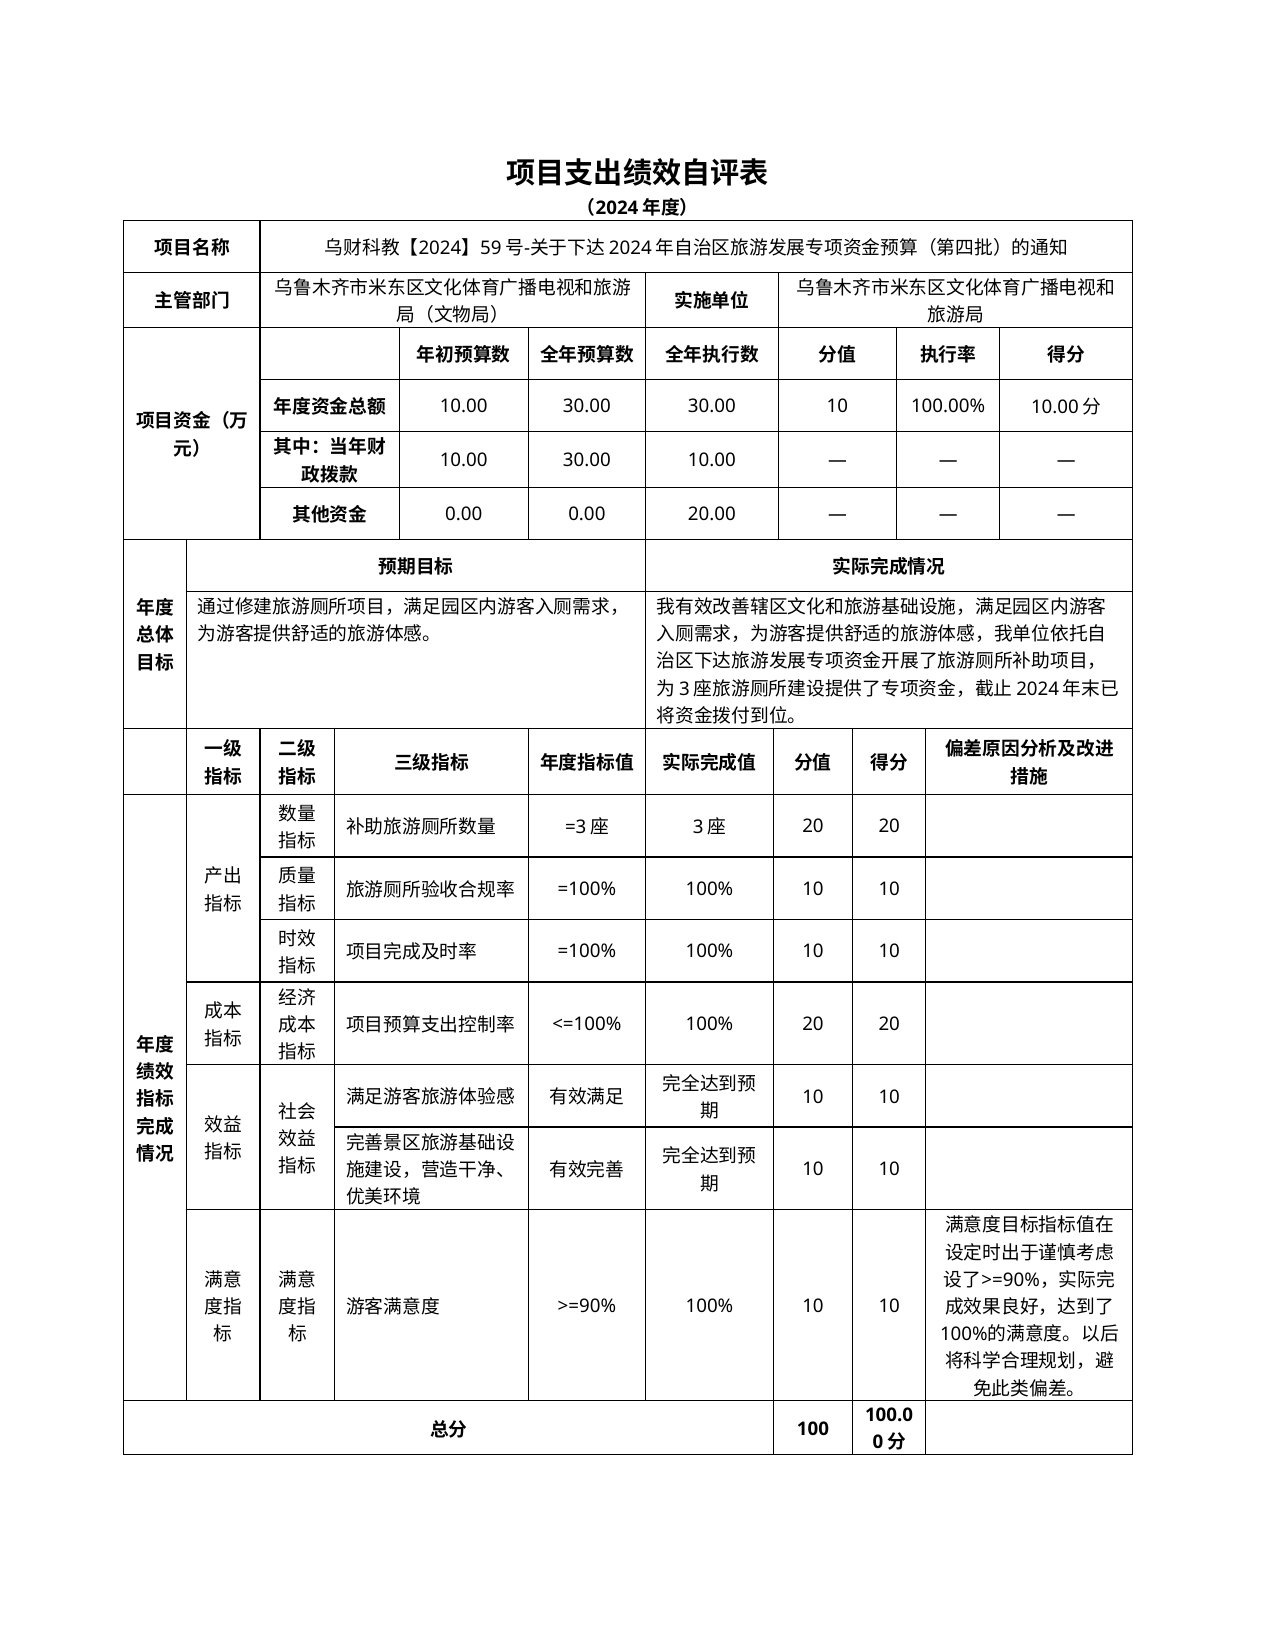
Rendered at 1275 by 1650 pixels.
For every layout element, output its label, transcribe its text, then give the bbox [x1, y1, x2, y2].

table_cell 满意度指标 [261, 1210, 334, 1400]
table_cell 我有效改善辖区文化和旅游基础设施，满足园区内游客入厕需求，为游客提供舒适的旅游体感，我单位依托自治区下达旅游发展专项资金开展了旅游厕所补助项目，为3座旅游厕所建设提供了专项资金，截止2024年末已将资金拨付到位。 [646, 592, 1132, 728]
table_cell 质量指标 [261, 858, 334, 919]
table_cell 项目预算支出控制率 [335, 983, 528, 1064]
table_cell [926, 1065, 1132, 1126]
table_cell [926, 1128, 1132, 1209]
table_cell 有效完善 [529, 1128, 645, 1209]
table_cell — [779, 488, 896, 539]
table_cell 时效指标 [261, 920, 334, 981]
table_cell 项目资金（万元） [124, 328, 259, 539]
table_cell 20 [774, 983, 852, 1064]
table_cell 100.00分 [853, 1401, 925, 1454]
table_cell 乌鲁木齐市米东区文化体育广播电视和旅游局（文物局） [261, 273, 645, 327]
table_cell >=90% [529, 1210, 645, 1400]
table_cell 经济成本指标 [261, 983, 334, 1064]
table_cell 补助旅游厕所数量 [335, 795, 528, 856]
table_cell 总分 [124, 1401, 773, 1454]
table_cell 得分 [1000, 328, 1132, 379]
table_cell — [779, 432, 896, 487]
table_cell 其他资金 [261, 488, 399, 539]
table_cell 实际完成情况 [646, 540, 1132, 591]
table_cell 年度绩效指标完成情况 [124, 795, 186, 1400]
table_cell 其中：当年财政拨款 [261, 432, 399, 487]
table_cell 数量指标 [261, 795, 334, 856]
table_cell 10 [779, 380, 896, 431]
table_cell 通过修建旅游厕所项目，满足园区内游客入厕需求，为游客提供舒适的旅游体感。 [187, 592, 645, 728]
table_cell 成本指标 [187, 983, 259, 1064]
table_cell — [897, 488, 999, 539]
table_cell 10 [853, 1128, 925, 1209]
table_cell 10 [774, 858, 852, 919]
table_cell 社会效益指标 [261, 1065, 334, 1209]
table_cell 满足游客旅游体验感 [335, 1065, 528, 1126]
table_cell [926, 1401, 1132, 1454]
table_cell 三级指标 [335, 729, 528, 794]
table_cell 10 [853, 858, 925, 919]
table_header 乌财科教【2024】59号-关于下达2024年自治区旅游发展专项资金预算（第四批）的通知 [261, 221, 1132, 272]
table_header 项目名称 [124, 221, 259, 272]
table_cell [926, 795, 1132, 856]
table_cell [926, 983, 1132, 1064]
table_cell 旅游厕所验收合规率 [335, 858, 528, 919]
table_cell 10.00分 [1000, 380, 1132, 431]
table_cell 20 [853, 983, 925, 1064]
table_cell 产出指标 [187, 795, 259, 981]
table_cell — [1000, 432, 1132, 487]
table_cell 乌鲁木齐市米东区文化体育广播电视和旅游局 [779, 273, 1132, 327]
text （2024年度） [187, 192, 1087, 219]
table_cell — [897, 432, 999, 487]
table_cell 完善景区旅游基础设施建设，营造干净、优美环境 [335, 1128, 528, 1209]
table_cell 30.00 [646, 380, 778, 431]
table_cell 0.00 [400, 488, 528, 539]
table_cell — [1000, 488, 1132, 539]
table_cell 实际完成值 [646, 729, 773, 794]
text 项目支出绩效自评表 [187, 150, 1087, 192]
table_cell 10 [774, 1210, 852, 1400]
table_cell [926, 858, 1132, 919]
table_cell 效益指标 [187, 1065, 259, 1209]
table_cell 20 [774, 795, 852, 856]
table_cell =3座 [529, 795, 645, 856]
table_cell 满意度目标指标值在设定时出于谨慎考虑设了>=90%，实际完成效果良好，达到了100%的满意度。以后将科学合理规划，避免此类偏差。 [926, 1210, 1132, 1400]
table_cell 10.00 [646, 432, 778, 487]
table_cell =100% [529, 920, 645, 981]
table_cell 完全达到预期 [646, 1128, 773, 1209]
table_cell 20 [853, 795, 925, 856]
table_cell 执行率 [897, 328, 999, 379]
table_cell 预期目标 [187, 540, 645, 591]
table_cell 年度指标值 [529, 729, 645, 794]
table_cell 偏差原因分析及改进措施 [926, 729, 1132, 794]
table_cell 100% [646, 983, 773, 1064]
table_cell 分值 [774, 729, 852, 794]
table_cell 实施单位 [646, 273, 778, 327]
table_cell 完全达到预期 [646, 1065, 773, 1126]
table_cell 100.00% [897, 380, 999, 431]
table_cell 年初预算数 [400, 328, 528, 379]
table_cell 100% [646, 920, 773, 981]
table_cell 10 [774, 920, 852, 981]
table_cell 主管部门 [124, 273, 259, 327]
table_cell 10 [774, 1128, 852, 1209]
table_cell 有效满足 [529, 1065, 645, 1126]
table_cell 100 [774, 1401, 852, 1454]
table_cell 全年预算数 [529, 328, 645, 379]
table_cell 10.00 [400, 432, 528, 487]
table_cell 3座 [646, 795, 773, 856]
table_cell 项目完成及时率 [335, 920, 528, 981]
table_cell 分值 [779, 328, 896, 379]
table_cell 10 [853, 920, 925, 981]
table_cell =100% [529, 858, 645, 919]
table_cell 30.00 [529, 432, 645, 487]
table_cell 10 [853, 1065, 925, 1126]
table_cell 年度总体目标 [124, 540, 186, 728]
table_cell 得分 [853, 729, 925, 794]
table_cell [261, 328, 399, 379]
table_cell 100% [646, 858, 773, 919]
table_cell 10 [853, 1210, 925, 1400]
table_cell 满意度指标 [187, 1210, 259, 1400]
table_cell 全年执行数 [646, 328, 778, 379]
table_cell <=100% [529, 983, 645, 1064]
table_cell 二级指标 [261, 729, 334, 794]
table_cell 一级指标 [187, 729, 259, 794]
table_cell 0.00 [529, 488, 645, 539]
table_cell 20.00 [646, 488, 778, 539]
table_cell [124, 729, 186, 794]
table_cell 10.00 [400, 380, 528, 431]
table_cell 10 [774, 1065, 852, 1126]
table_cell 30.00 [529, 380, 645, 431]
table_cell 100% [646, 1210, 773, 1400]
table_cell 年度资金总额 [261, 380, 399, 431]
table_cell 游客满意度 [335, 1210, 528, 1400]
table_cell [926, 920, 1132, 981]
